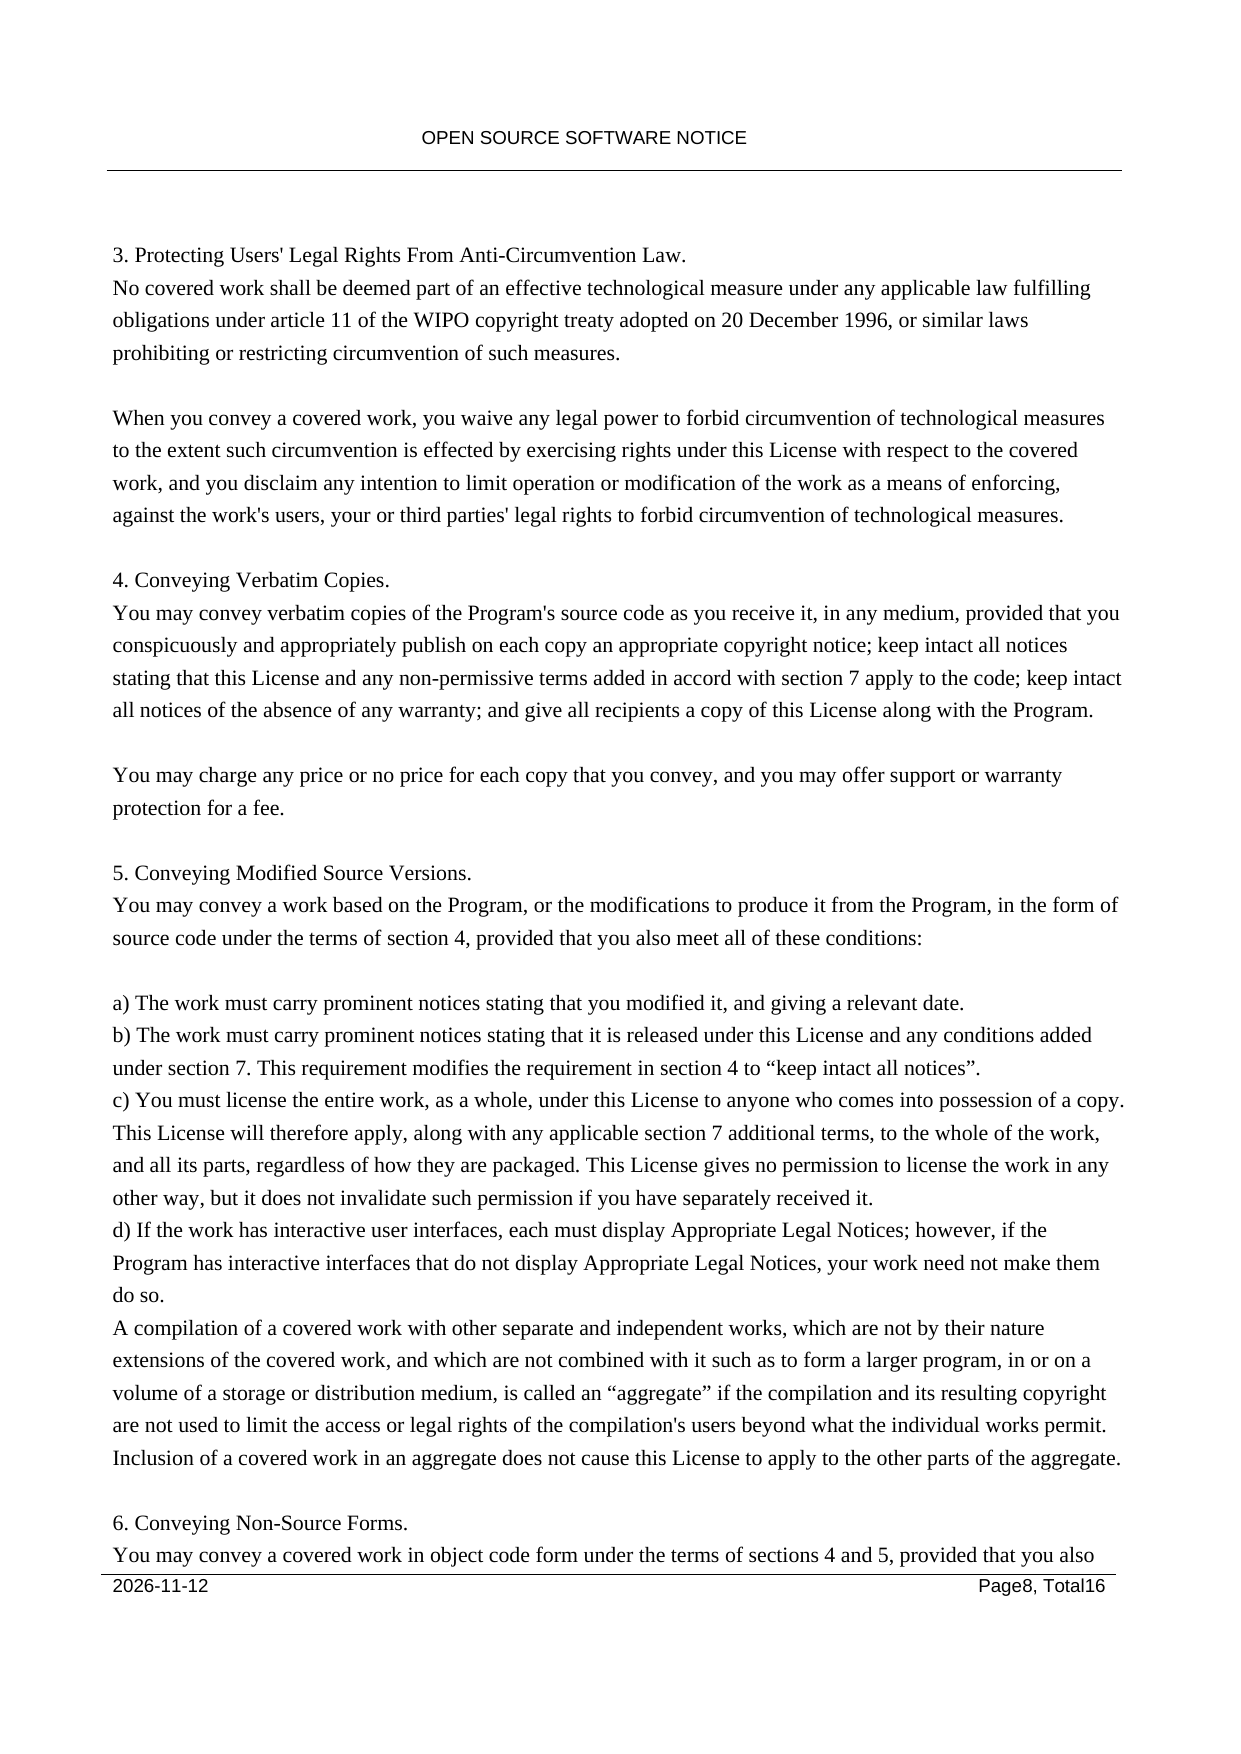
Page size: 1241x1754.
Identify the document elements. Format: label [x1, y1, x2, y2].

text [112, 206, 1128, 1571]
